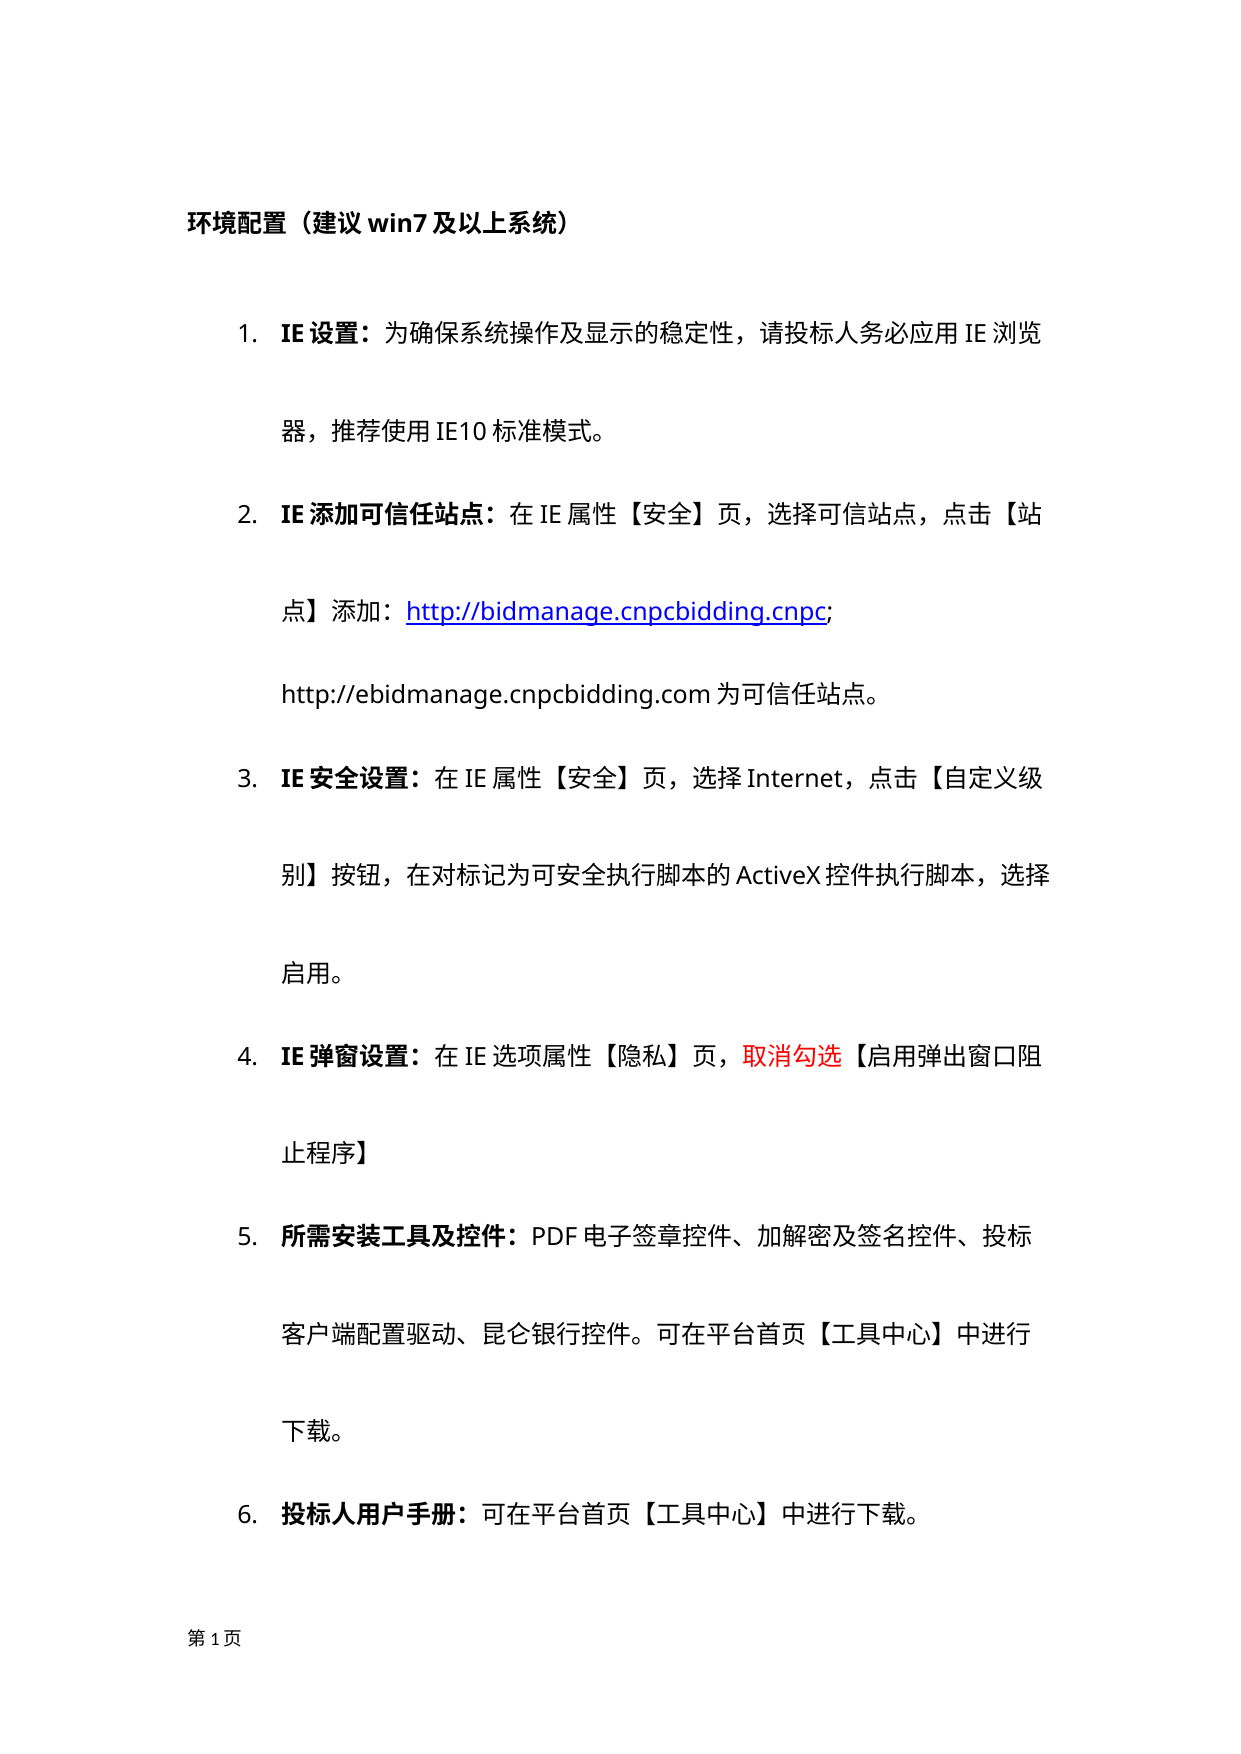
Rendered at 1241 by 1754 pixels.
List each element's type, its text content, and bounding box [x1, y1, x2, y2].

list 投标人用户手册：可在平台首页【工具中心】中进行下载。 [237, 1481, 1053, 1546]
subtitle 环境配置（建议win7及以上系统） [187, 189, 1053, 254]
list IE添加可信任站点：在IE属性【安全】页，选择可信站点，点击【站点】添加：http://bidmanage.cnpcbidding.cnpc; [237, 480, 1053, 642]
list IE弹窗设置：在IE选项属性【隐私】页，取消勾选【启用弹出窗口阻止程序】 [237, 1022, 1053, 1184]
text http://ebidmanage.cnpcbidding.com为可信任站点。 [281, 661, 1053, 726]
list 所需安装工具及控件：PDF电子签章控件、加解密及签名控件、投标客户端配置驱动、昆仑银行控件。可在平台首页【工具中心】中进行下载。 [237, 1202, 1053, 1462]
list IE设置：为确保系统操作及显示的稳定性，请投标人务必应用IE浏览器，推荐使用IE10标准模式。 [237, 299, 1053, 462]
list IE安全设置：在IE属性【安全】页，选择Internet，点击【自定义级别】按钮，在对标记为可安全执行脚本的ActiveX控件执行脚本，选择启用。 [237, 744, 1053, 1004]
